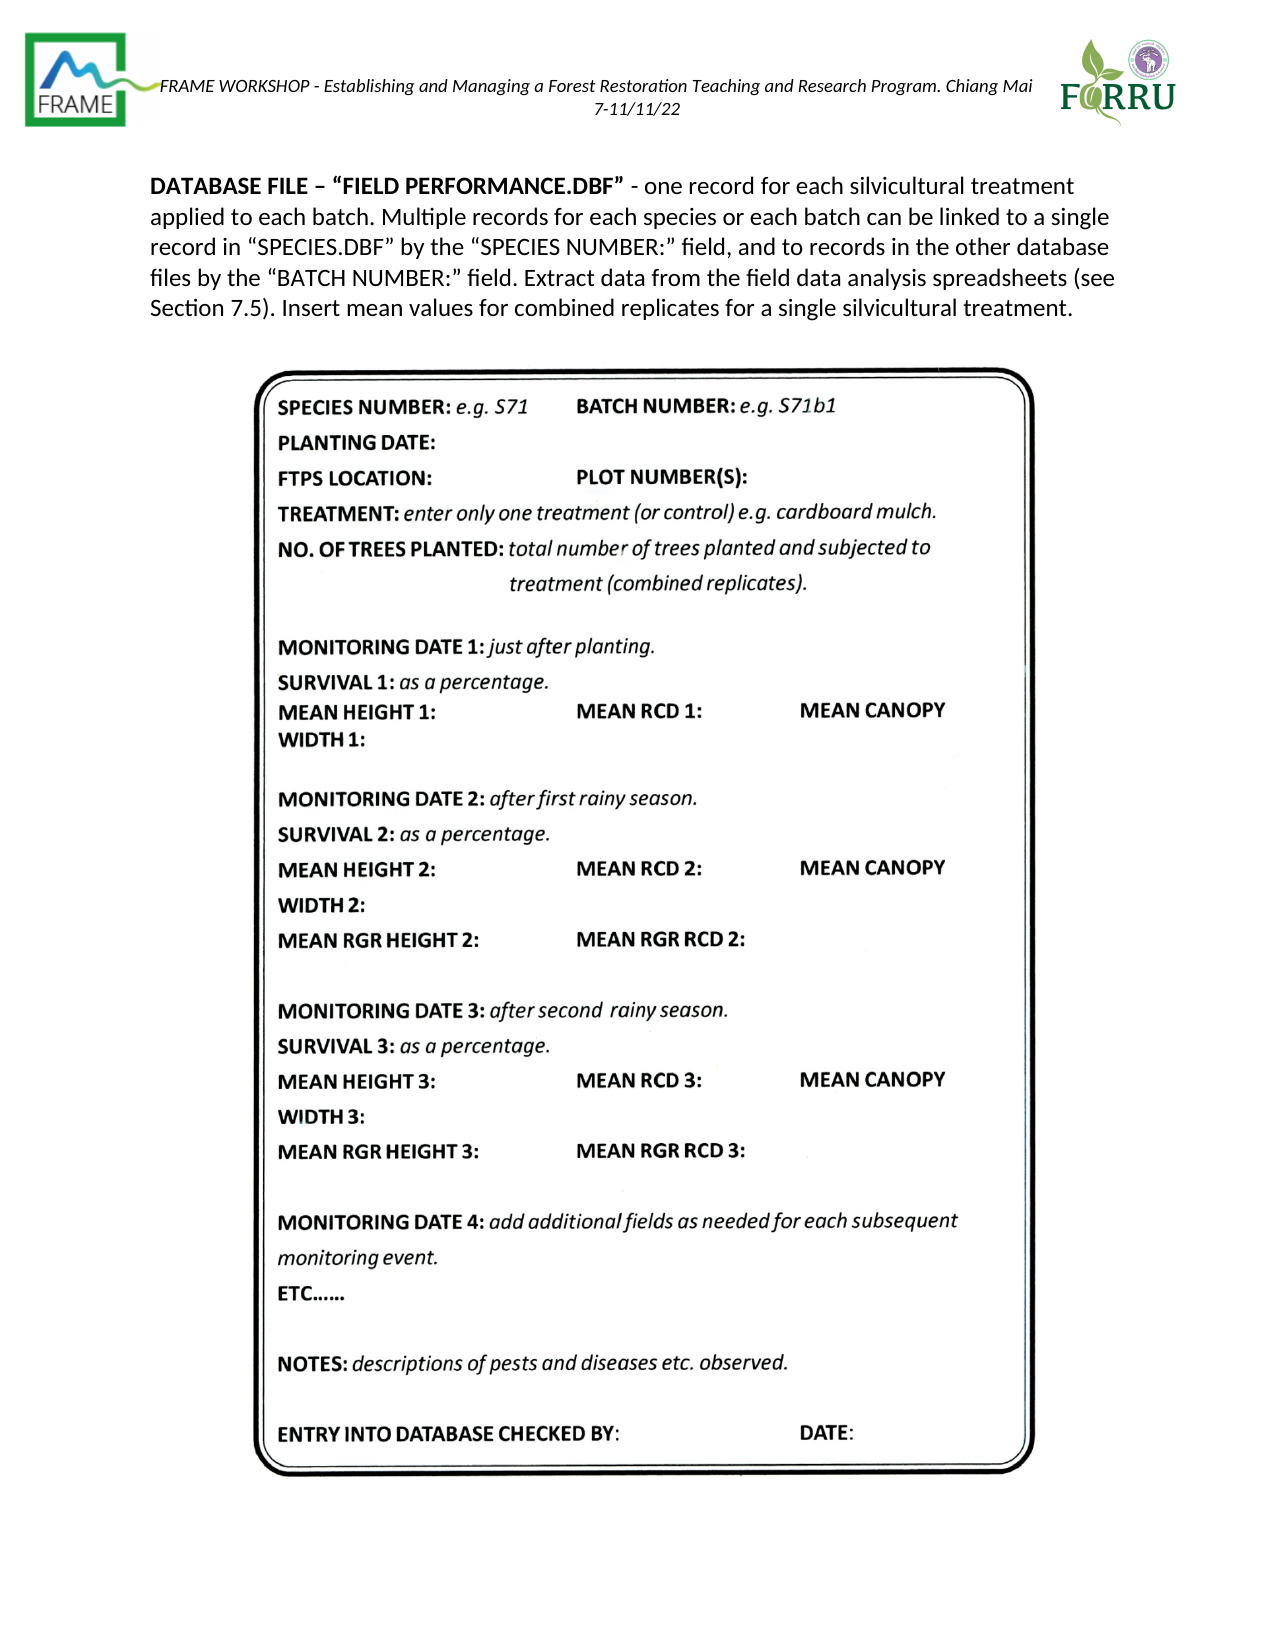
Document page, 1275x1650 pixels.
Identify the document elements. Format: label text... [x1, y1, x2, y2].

text DATABASE FILE – “FIELD PERFORMANCE.DBF” - one record for each silvicultural treatment applied to each batch. Multiple records for each species or each batch can be linked to a single record in “SPECIES.DBF” by the “SPECIES NUMBER:” field, and to records in the other database files by the “BATCH NUMBER:” field. Extract data from the field data analysis spreadsheets (see Section 7.5). Insert mean values for combined replicates for a single silvicultural treatment. [150, 171, 1125, 323]
picture [24, 32, 166, 127]
picture [223, 356, 1052, 1497]
picture [1033, 36, 1196, 127]
